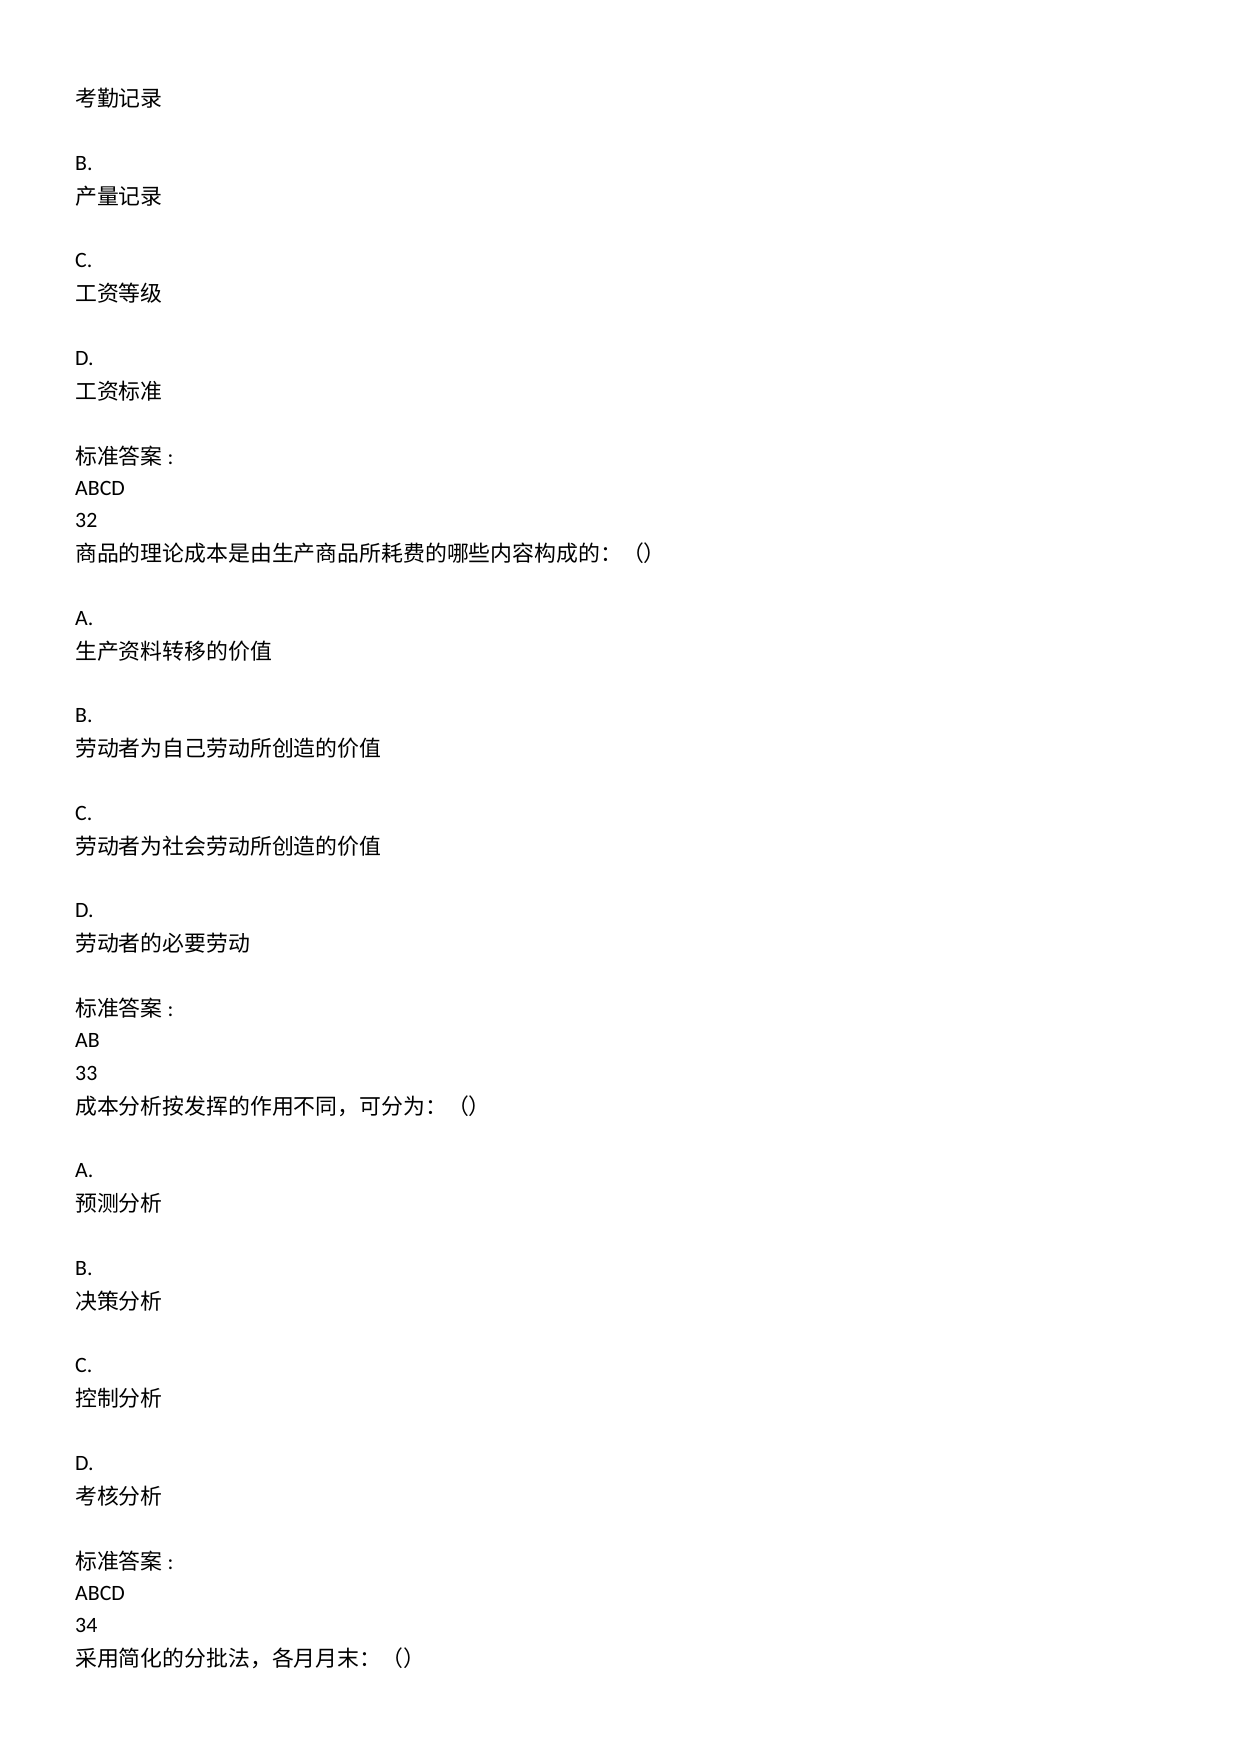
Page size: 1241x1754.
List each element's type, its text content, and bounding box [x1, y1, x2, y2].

text 32 [75, 503, 1165, 536]
text 标准答案 : [75, 438, 1165, 471]
text AB [75, 1023, 1165, 1056]
text 标准答案 : [75, 1543, 1165, 1576]
text ABCD [75, 471, 1165, 503]
text 标准答案 : [75, 991, 1165, 1023]
text 劳动者的必要劳动 [75, 926, 1165, 958]
text 控制分析 [75, 1381, 1165, 1413]
text 33 [75, 1056, 1165, 1088]
text A. [75, 601, 1165, 633]
text C. [75, 1348, 1165, 1381]
text C. [75, 796, 1165, 828]
text 成本分析按发挥的作用不同，可分为：（） [75, 1088, 1165, 1121]
text 工资标准 [75, 373, 1165, 406]
text 工资等级 [75, 276, 1165, 308]
text ABCD [75, 1576, 1165, 1608]
text B. [75, 146, 1165, 178]
text 生产资料转移的价值 [75, 633, 1165, 666]
text 34 [75, 1608, 1165, 1641]
text 商品的理论成本是由生产商品所耗费的哪些内容构成的：（） [75, 536, 1165, 568]
text 产量记录 [75, 178, 1165, 211]
text C. [75, 243, 1165, 276]
text 决策分析 [75, 1283, 1165, 1316]
text B. [75, 1251, 1165, 1283]
text D. [75, 341, 1165, 373]
text D. [75, 893, 1165, 926]
text D. [75, 1446, 1165, 1478]
text 劳动者为自己劳动所创造的价值 [75, 731, 1165, 763]
text A. [75, 1153, 1165, 1186]
text 预测分析 [75, 1186, 1165, 1218]
text 采用简化的分批法，各月月末：（） [75, 1641, 1165, 1673]
text 劳动者为社会劳动所创造的价值 [75, 828, 1165, 861]
text B. [75, 698, 1165, 731]
text 考勤记录 [75, 81, 1165, 113]
text 考核分析 [75, 1478, 1165, 1511]
